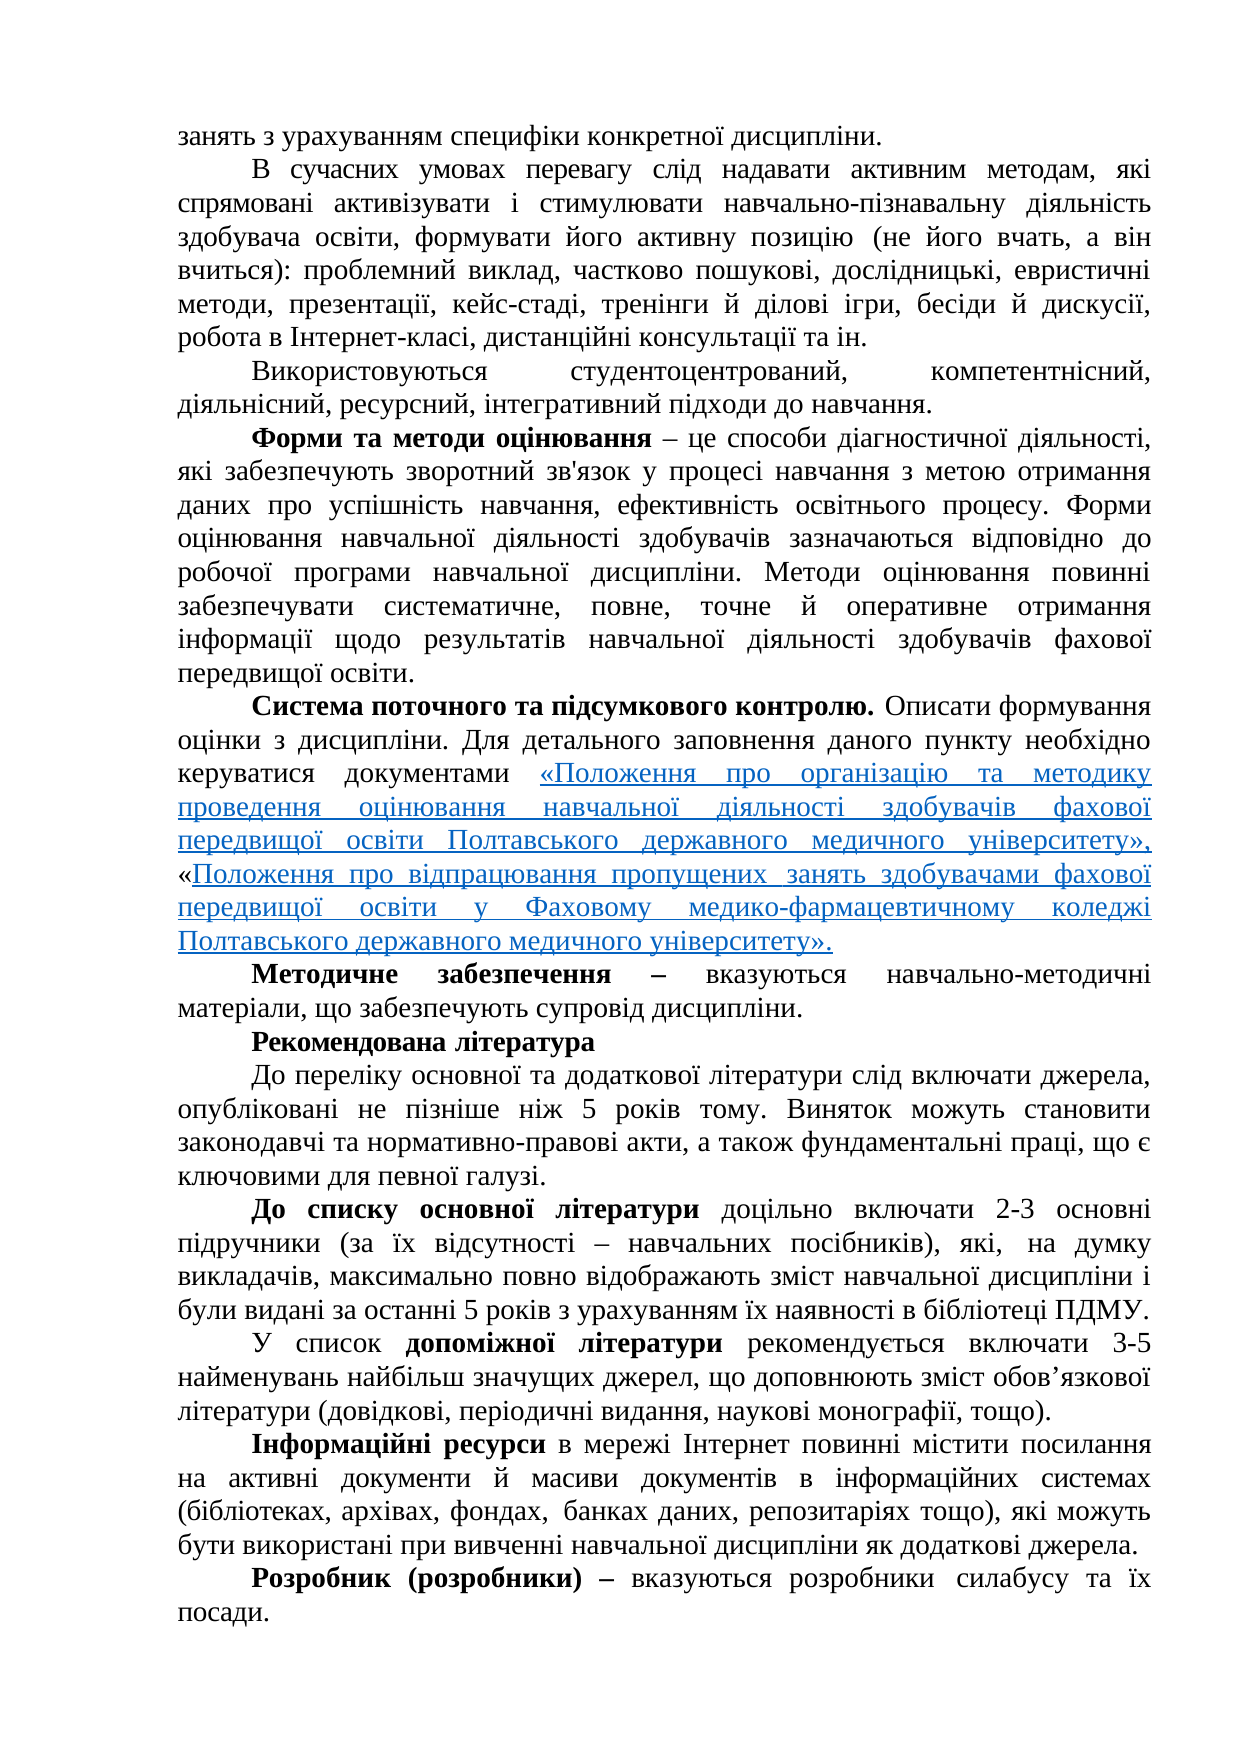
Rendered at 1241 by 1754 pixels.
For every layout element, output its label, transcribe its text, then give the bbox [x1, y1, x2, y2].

text До переліку основної та додаткової літератури слід включати джерела, опубліковані не пізніше ніж 5 років тому. Виняток можуть становити законодавчі та нормативно-правові акти, а також фундаментальні праці, що є ключовими для певної галузі. [177, 1057, 1152, 1191]
text Система поточного та підсумкового контролю. Описати формування оцінки з дисципліни. Для детального заповнення даного пункту необхідно керуватися документами «Положення про організацію та методику проведення оцінювання навчальної діяльності здобувачів фахової передвищої освіти Полтавського державного медичного університету», «Положення про відпрацювання пропущених занять здобувачами фахової передвищої освіти у Фаховому медико-фармацевтичному коледжі Полтавського державного медичного університету». [177, 852, 1152, 919]
text Система поточного та підсумкового контролю. Описати формування оцінки з дисципліни. Для детального заповнення даного пункту необхідно керуватися документами «Положення про організацію та методику проведення оцінювання навчальної діяльності здобувачів фахової передвищої освіти Полтавського державного медичного університету», «Положення про відпрацювання пропущених занять здобувачами фахової передвищої освіти у Фаховому медико-фармацевтичному коледжі Полтавського державного медичного університету». [177, 920, 1152, 957]
text Методичне забезпечення – вказуються навчально-методичні матеріали, що забезпечують супровід дисципліни. [177, 957, 1152, 1024]
text Система поточного та підсумкового контролю. Описати формування оцінки з дисципліни. Для детального заповнення даного пункту необхідно керуватися документами «Положення про організацію та методику проведення оцінювання навчальної діяльності здобувачів фахової передвищої освіти Полтавського державного медичного університету», «Положення про відпрацювання пропущених занять здобувачами фахової передвищої освіти у Фаховому медико-фармацевтичному коледжі Полтавського державного медичного університету». [177, 819, 1152, 851]
text Інформаційні ресурси в мережі Інтернет повинні містити посилання на активні документи й масиви документів в інформаційних системах (бібліотеках, архівах, фондах, банках даних, репозитаріях тощо), які можуть бути використані при вивченні навчальної дисципліни як додаткові джерела. [177, 1426, 1152, 1560]
text Рекомендована література [177, 1024, 1152, 1057]
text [177, 118, 1152, 152]
text В сучасних умовах перевагу слід надавати активним методам, які спрямовані активізувати і стимулювати навчально-пізнавальну діяльність здобувача освіти, формувати його активну позицію (не його вчать, а він вчиться): проблемний виклад, частково пошукові, дослідницькі, евристичні методи, презентації, кейс-стаді, тренінги й ділові ігри, бесіди й дискусії, робота в Інтернет-класі, дистанційні консультації та ін. [177, 152, 1152, 353]
text До списку основної літератури доцільно включати 2-3 основні підручники (за їх відсутності – навчальних посібників), які, на думку викладачів, максимально повно відображають зміст навчальної дисципліни і були видані за останні 5 років з урахуванням їх наявності в бібліотеці ПДМУ. [177, 1191, 1152, 1326]
text Використовуються студентоцентрований, компетентнісний, діяльнісний, ресурсний, інтегративний підходи до навчання. [177, 353, 1152, 420]
text У список допоміжної літератури рекомендується включати 3-5 найменувань найбільш значущих джерел, що доповнюють зміст обов’язкової літератури (довідкові, періодичні видання, наукові монографії, тощо). [177, 1326, 1152, 1426]
text Розробник (розробники) – вказуються розробники силабусу та їх посади. [177, 1560, 1152, 1627]
text Система поточного та підсумкового контролю. Описати формування оцінки з дисципліни. Для детального заповнення даного пункту необхідно керуватися документами «Положення про організацію та методику проведення оцінювання навчальної діяльності здобувачів фахової передвищої освіти Полтавського державного медичного університету», «Положення про відпрацювання пропущених занять здобувачами фахової передвищої освіти у Фаховому медико-фармацевтичному коледжі Полтавського державного медичного університету». [177, 688, 1152, 818]
text Форми та методи оцінювання – це способи діагностичної діяльності, які забезпечують зворотний зв'язок у процесі навчання з метою отримання даних про успішність навчання, ефективність освітнього процесу. Форми оцінювання навчальної діяльності здобувачів зазначаються відповідно до робочої програми навчальної дисципліни. Методи оцінювання повинні забезпечувати систематичне, повне, точне й оперативне отримання інформації щодо результатів навчальної діяльності здобувачів фахової передвищої освіти. [177, 420, 1152, 688]
